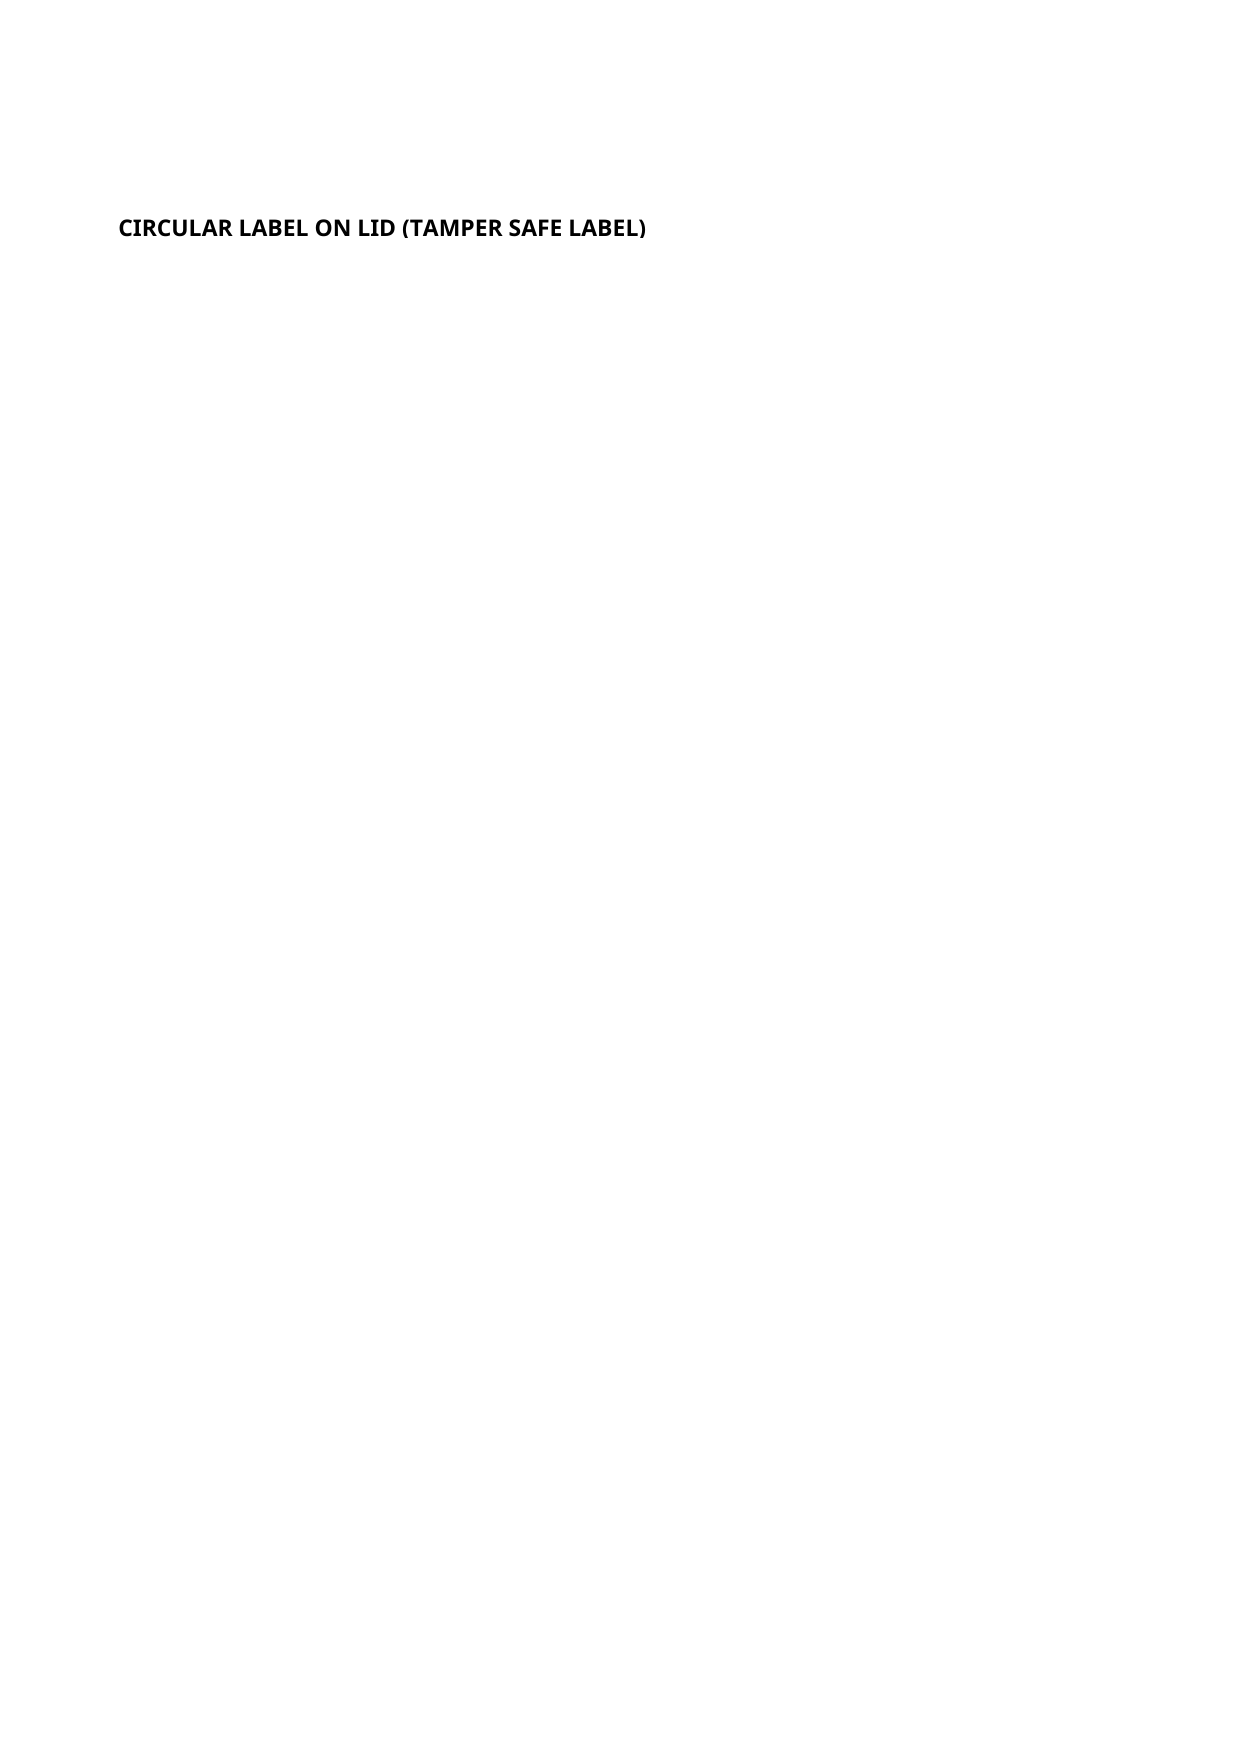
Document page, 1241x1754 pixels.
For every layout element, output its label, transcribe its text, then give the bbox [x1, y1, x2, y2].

text CIRCULAR LABEL ON LID (TAMPER SAFE LABEL) [118, 212, 1122, 243]
